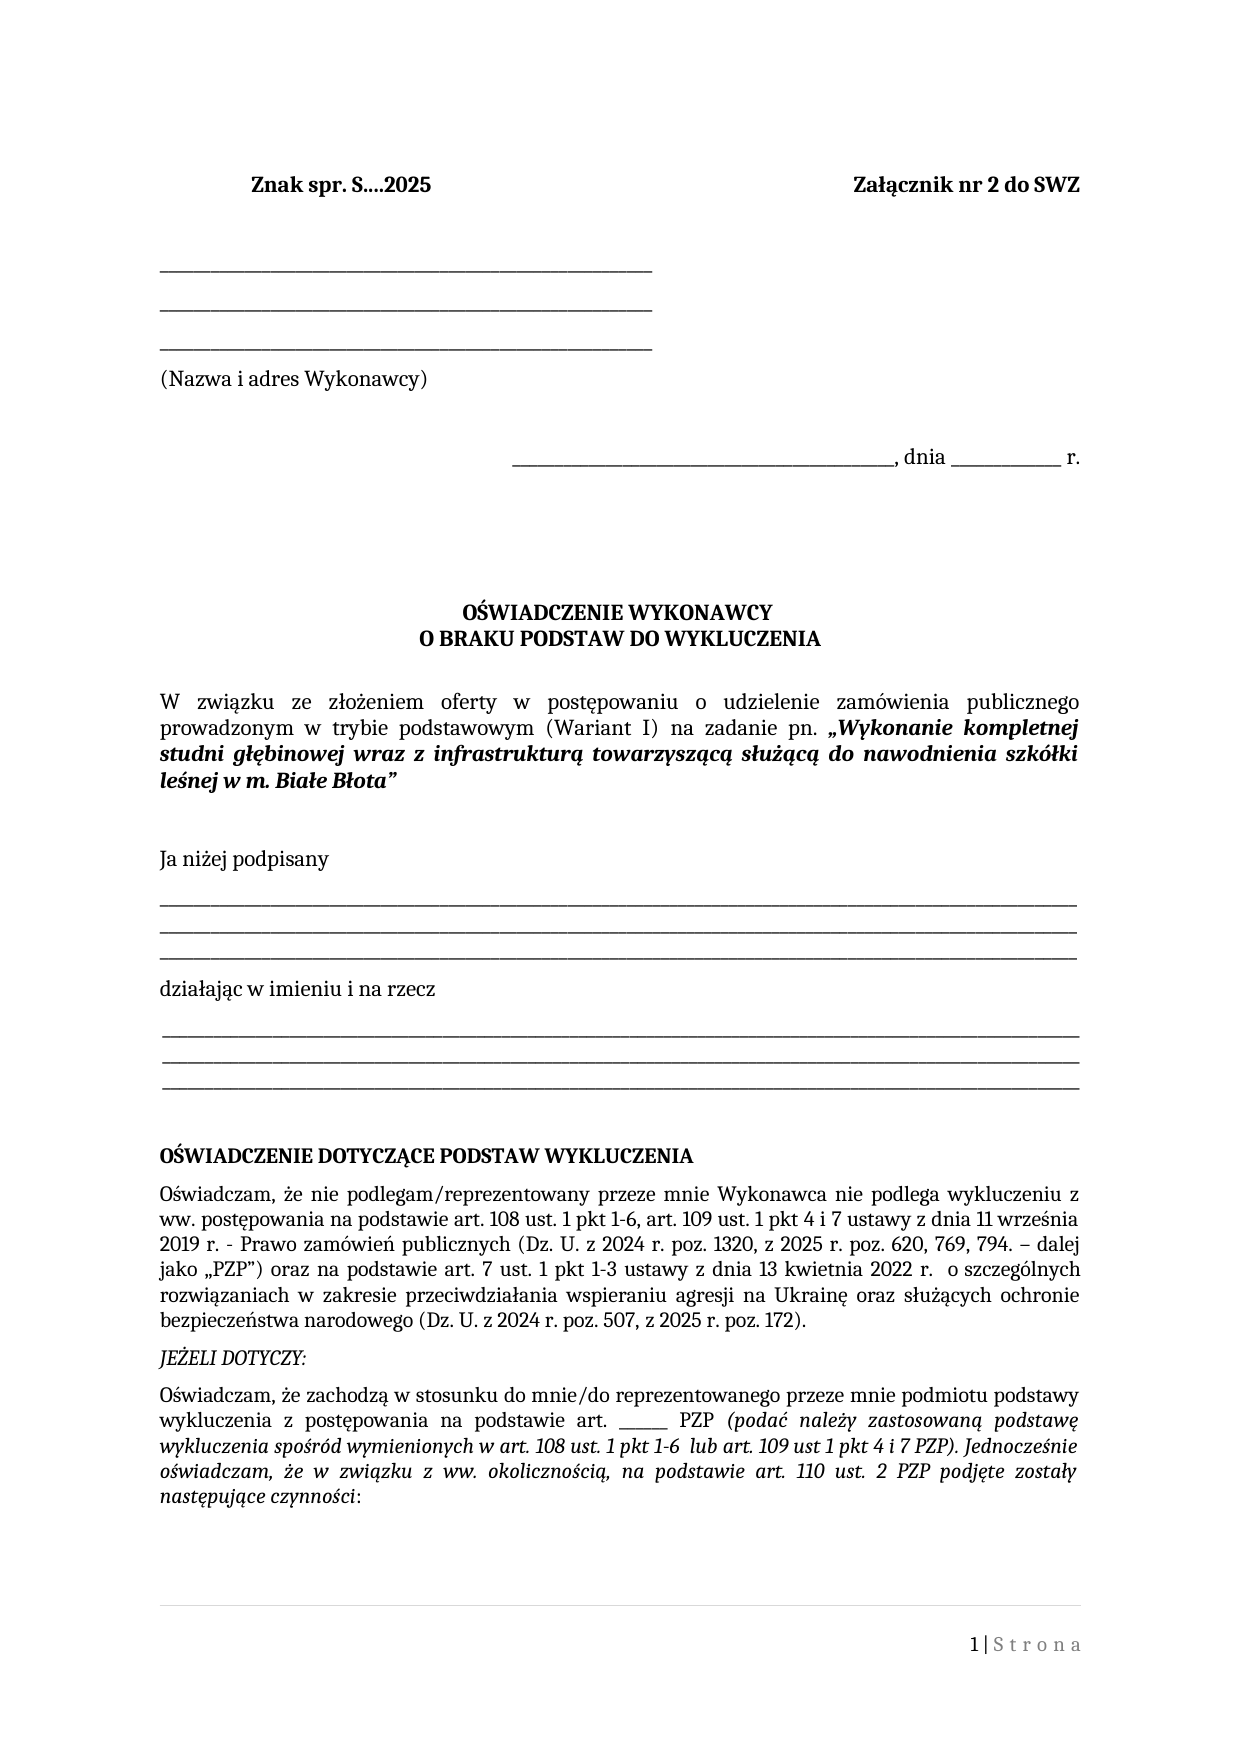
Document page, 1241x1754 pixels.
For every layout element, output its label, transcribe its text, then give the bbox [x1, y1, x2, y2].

text OŚWIADCZENIE WYKONAWCY O BRAKU PODSTAW DO WYKLUCZENIA [159, 599, 1081, 652]
text _____________________________________________, dnia _____________ r. [159, 444, 1081, 470]
text Znak spr. S....2025 Załącznik nr 2 do SWZ [159, 172, 1081, 198]
text działając w imieniu i na rzecz [159, 976, 1081, 1002]
text Oświadczam, że nie podlegam/reprezentowany przeze mnie Wykonawca nie podlega wykluczeniu z ww. postępowania na podstawie art. 108 ust. 1 pkt 1-6, art. 109 ust. 1 pkt 4 i 7 ustawy z dnia 11 września 2019 r. - Prawo zamówień publicznych (Dz. U. z 2024 r. poz. 1320, z 2025 r. poz. 620, 769, 794. – dalej jako „PZP”) oraz na podstawie art. 7 ust. 1 pkt 1-3 ustawy z dnia 13 kwietnia 2022 r. o szczególnych rozwiązaniach w zakresie przeciwdziałania wspieraniu agresji na Ukrainę oraz służących ochronie bezpieczeństwa narodowego (Dz. U. z 2024 r. poz. 507, z 2025 r. poz. 172). [159, 1182, 1081, 1333]
text ____________________________________________________________________________________________________________________________________________________________________________________________________________________________________________________________________________________________________________________________________ [159, 1014, 1081, 1094]
text __________________________________________________________ [159, 327, 1081, 354]
text OŚWIADCZENIE DOTYCZĄCE PODSTAW WYKLUCZENIA [159, 1144, 1081, 1169]
text JEŻELI DOTYCZY: [159, 1345, 1081, 1371]
text __________________________________________________________ [159, 288, 1081, 315]
text __________________________________________________________ [159, 250, 1081, 276]
text Oświadczam, że zachodzą w stosunku do mnie/do reprezentowanego przeze mnie podmiotu podstawy wykluczenia z postępowania na podstawie art. ______ PZP (podać należy zastosowaną podstawę wykluczenia spośród wymienionych w art. 108 ust. 1 pkt 1-6 lub art. 109 ust 1 pkt 4 i 7 PZP). Jednocześnie oświadczam, że w związku z ww. okolicznością, na podstawie art. 110 ust. 2 PZP podjęte zostały następujące czynności: [159, 1383, 1081, 1509]
text W związku ze złożeniem oferty w postępowaniu o udzielenie zamówienia publicznego prowadzonym w trybie podstawowym (Wariant I) na zadanie pn. „Wykonanie kompletnej studni głębinowej wraz z infrastrukturą towarzyszącą służącą do nawodnienia szkółki leśnej w m. Białe Błota” [159, 688, 1081, 794]
text ____________________________________________________________________________________________________________________________________________________________________________________________________________________________________________________________________________________________________________________________________ [159, 884, 1081, 963]
text (Nazwa i adres Wykonawcy) [159, 366, 1081, 393]
text Ja niżej podpisany [159, 845, 1081, 872]
